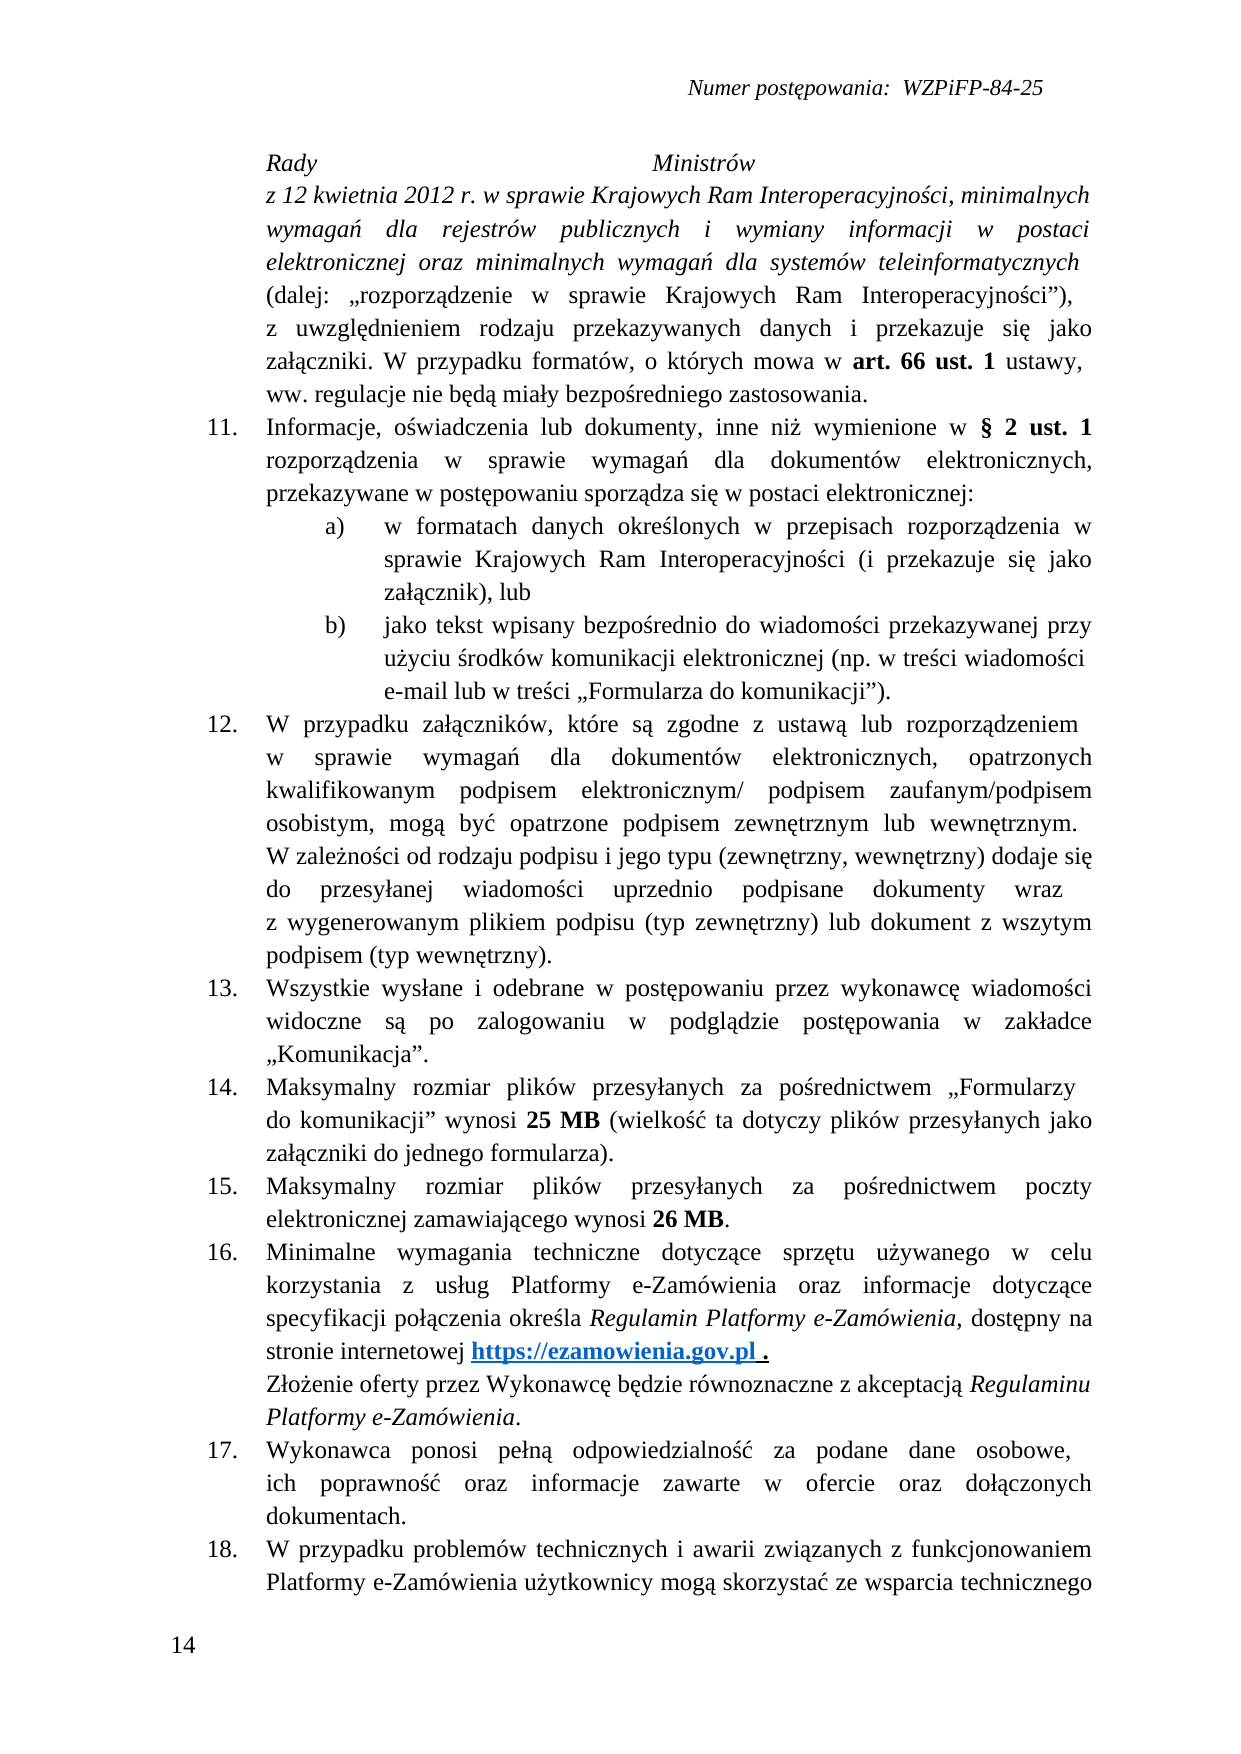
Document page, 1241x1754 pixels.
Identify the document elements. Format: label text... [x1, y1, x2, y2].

list W przypadku załączników, które są zgodne z ustawą lub rozporządzeniem w sprawie wymagań dla dokumentów elektronicznych, opatrzonych kwalifikowanym podpisem elektronicznym/ podpisem zaufanym/podpisem osobistym, mogą być opatrzone podpisem zewnętrznym lub wewnętrznym. W zależności od rodzaju podpisu i jego typu (zewnętrzny, wewnętrzny) dodaje się do przesyłanej wiadomości uprzednio podpisane dokumenty wraz z wygenerowanym plikiem podpisu (typ zewnętrzny) lub dokument z wszytym podpisem (typ wewnętrzny). [207, 709, 1093, 969]
list b) jako tekst wpisany bezpośrednio do wiadomości przekazywanej przy użyciu środków komunikacji elektronicznej (np. w treści wiadomości e-mail lub w treści „Formularza do komunikacji”). [325, 610, 1093, 705]
list Wszystkie wysłane i odebrane w postępowaniu przez wykonawcę wiadomości widoczne są po zalogowaniu w podglądzie postępowania w zakładce „Komunikacja”. [207, 973, 1093, 1068]
list Wykonawca ponosi pełną odpowiedzialność za podane dane osobowe, ich poprawność oraz informacje zawarte w ofercie oraz dołączonych dokumentach. [207, 1435, 1093, 1530]
list Maksymalny rozmiar plików przesyłanych za pośrednictwem „Formularzy do komunikacji” wynosi 25 MB (wielkość ta dotyczy plików przesyłanych jako załączniki do jednego formularza). [207, 1072, 1093, 1167]
text Złożenie oferty przez Wykonawcę będzie równoznaczne z akceptacją Regulaminu Platformy e-Zamówienia. [266, 1369, 1093, 1431]
list Minimalne wymagania techniczne dotyczące sprzętu używanego w celu korzystania z usług Platformy e-Zamówienia oraz informacje dotyczące specyfikacji połączenia określa Regulamin Platformy e-Zamówienia, dostępny na stronie internetowej https://ezamowienia.gov.pl . [207, 1237, 1093, 1365]
list Maksymalny rozmiar plików przesyłanych za pośrednictwem poczty elektronicznej zamawiającego wynosi 26 MB. [207, 1171, 1093, 1233]
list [207, 1534, 1093, 1596]
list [207, 148, 1093, 407]
list Informacje, oświadczenia lub dokumenty, inne niż wymienione w § 2 ust. 1 rozporządzenia w sprawie wymagań dla dokumentów elektronicznych, przekazywane w postępowaniu sporządza się w postaci elektronicznej: [207, 412, 1093, 507]
list a) w formatach danych określonych w przepisach rozporządzenia w sprawie Krajowych Ram Interoperacyjności (i przekazuje się jako załącznik), lub [325, 511, 1093, 606]
